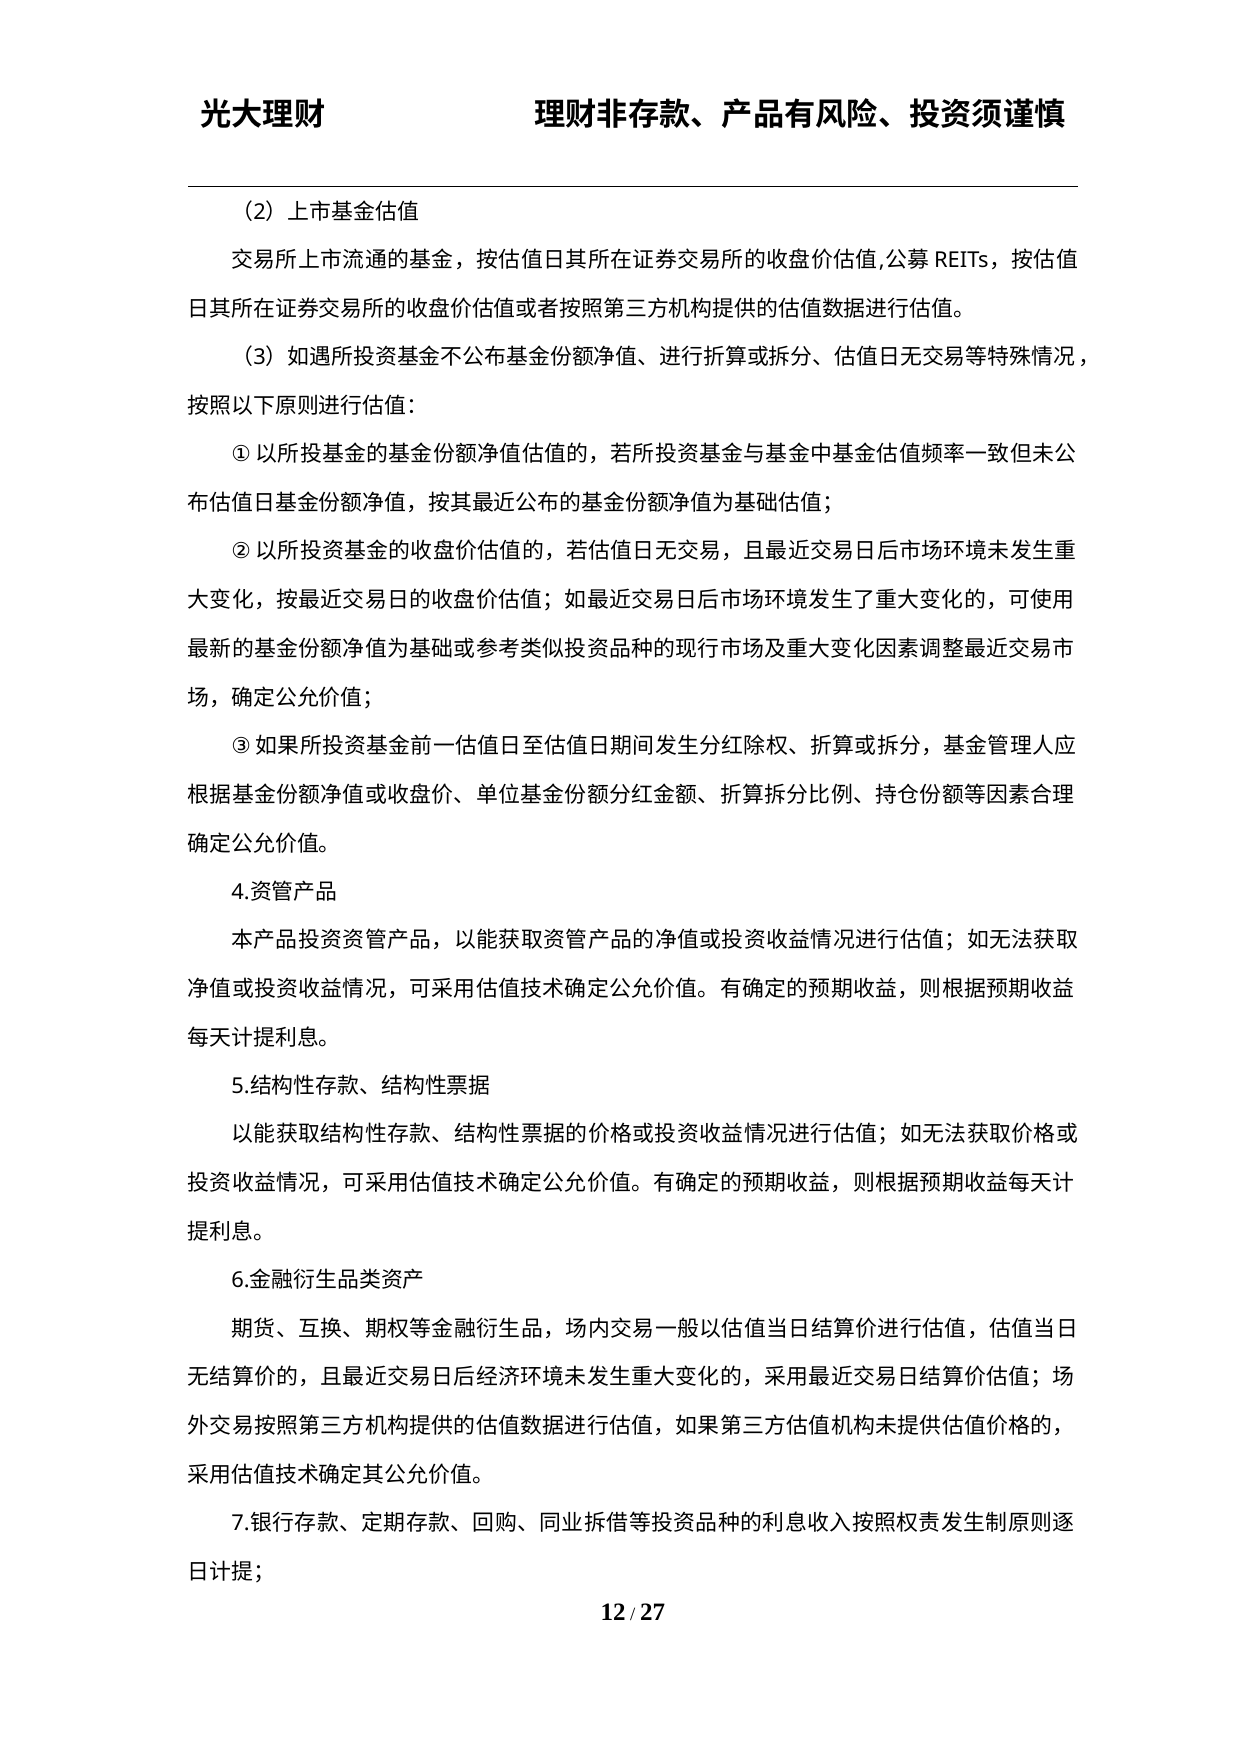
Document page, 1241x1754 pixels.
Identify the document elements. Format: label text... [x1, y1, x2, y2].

text 4.资管产品 [187, 873, 1078, 906]
text 交易所上市流通的基金，按估值日其所在证券交易所的收盘价估值,公募REITs，按估值日其所在证券交易所的收盘价估值或者按照第三方机构提供的估值数据进行估值。 [187, 242, 1078, 323]
text ①以所投基金的基金份额净值估值的，若所投资基金与基金中基金估值频率一致但未公布估值日基金份额净值，按其最近公布的基金份额净值为基础估值； [187, 436, 1078, 517]
text 期货、互换、期权等金融衍生品，场内交易一般以估值当日结算价进行估值，估值当日无结算价的，且最近交易日后经济环境未发生重大变化的，采用最近交易日结算价估值；场外交易按照第三方机构提供的估值数据进行估值，如果第三方估值机构未提供估值价格的，采用估值技术确定其公允价值。 [187, 1310, 1078, 1489]
text （2）上市基金估值 [187, 193, 1078, 226]
text 5.结构性存款、结构性票据 [187, 1068, 1078, 1100]
text 7.银行存款、定期存款、回购、同业拆借等投资品种的利息收入按照权责发生制原则逐日计提； [187, 1505, 1078, 1586]
text 本产品投资资管产品，以能获取资管产品的净值或投资收益情况进行估值；如无法获取净值或投资收益情况，可采用估值技术确定公允价值。有确定的预期收益，则根据预期收益每天计提利息。 [187, 922, 1078, 1052]
text 6.金融衍生品类资产 [187, 1262, 1078, 1294]
text ②以所投资基金的收盘价估值的，若估值日无交易，且最近交易日后市场环境未发生重大变化，按最近交易日的收盘价估值；如最近交易日后市场环境发生了重大变化的，可使用最新的基金份额净值为基础或参考类似投资品种的现行市场及重大变化因素调整最近交易市场，确定公允价值； [187, 533, 1078, 712]
text ③如果所投资基金前一估值日至估值日期间发生分红除权、折算或拆分，基金管理人应根据基金份额净值或收盘价、单位基金份额分红金额、折算拆分比例、持仓份额等因素合理确定公允价值。 [187, 728, 1078, 858]
text （3）如遇所投资基金不公布基金份额净值、进行折算或拆分、估值日无交易等特殊情况，按照以下原则进行估值： [187, 339, 1078, 420]
text 以能获取结构性存款、结构性票据的价格或投资收益情况进行估值；如无法获取价格或投资收益情况，可采用估值技术确定公允价值。有确定的预期收益，则根据预期收益每天计提利息。 [187, 1116, 1078, 1246]
